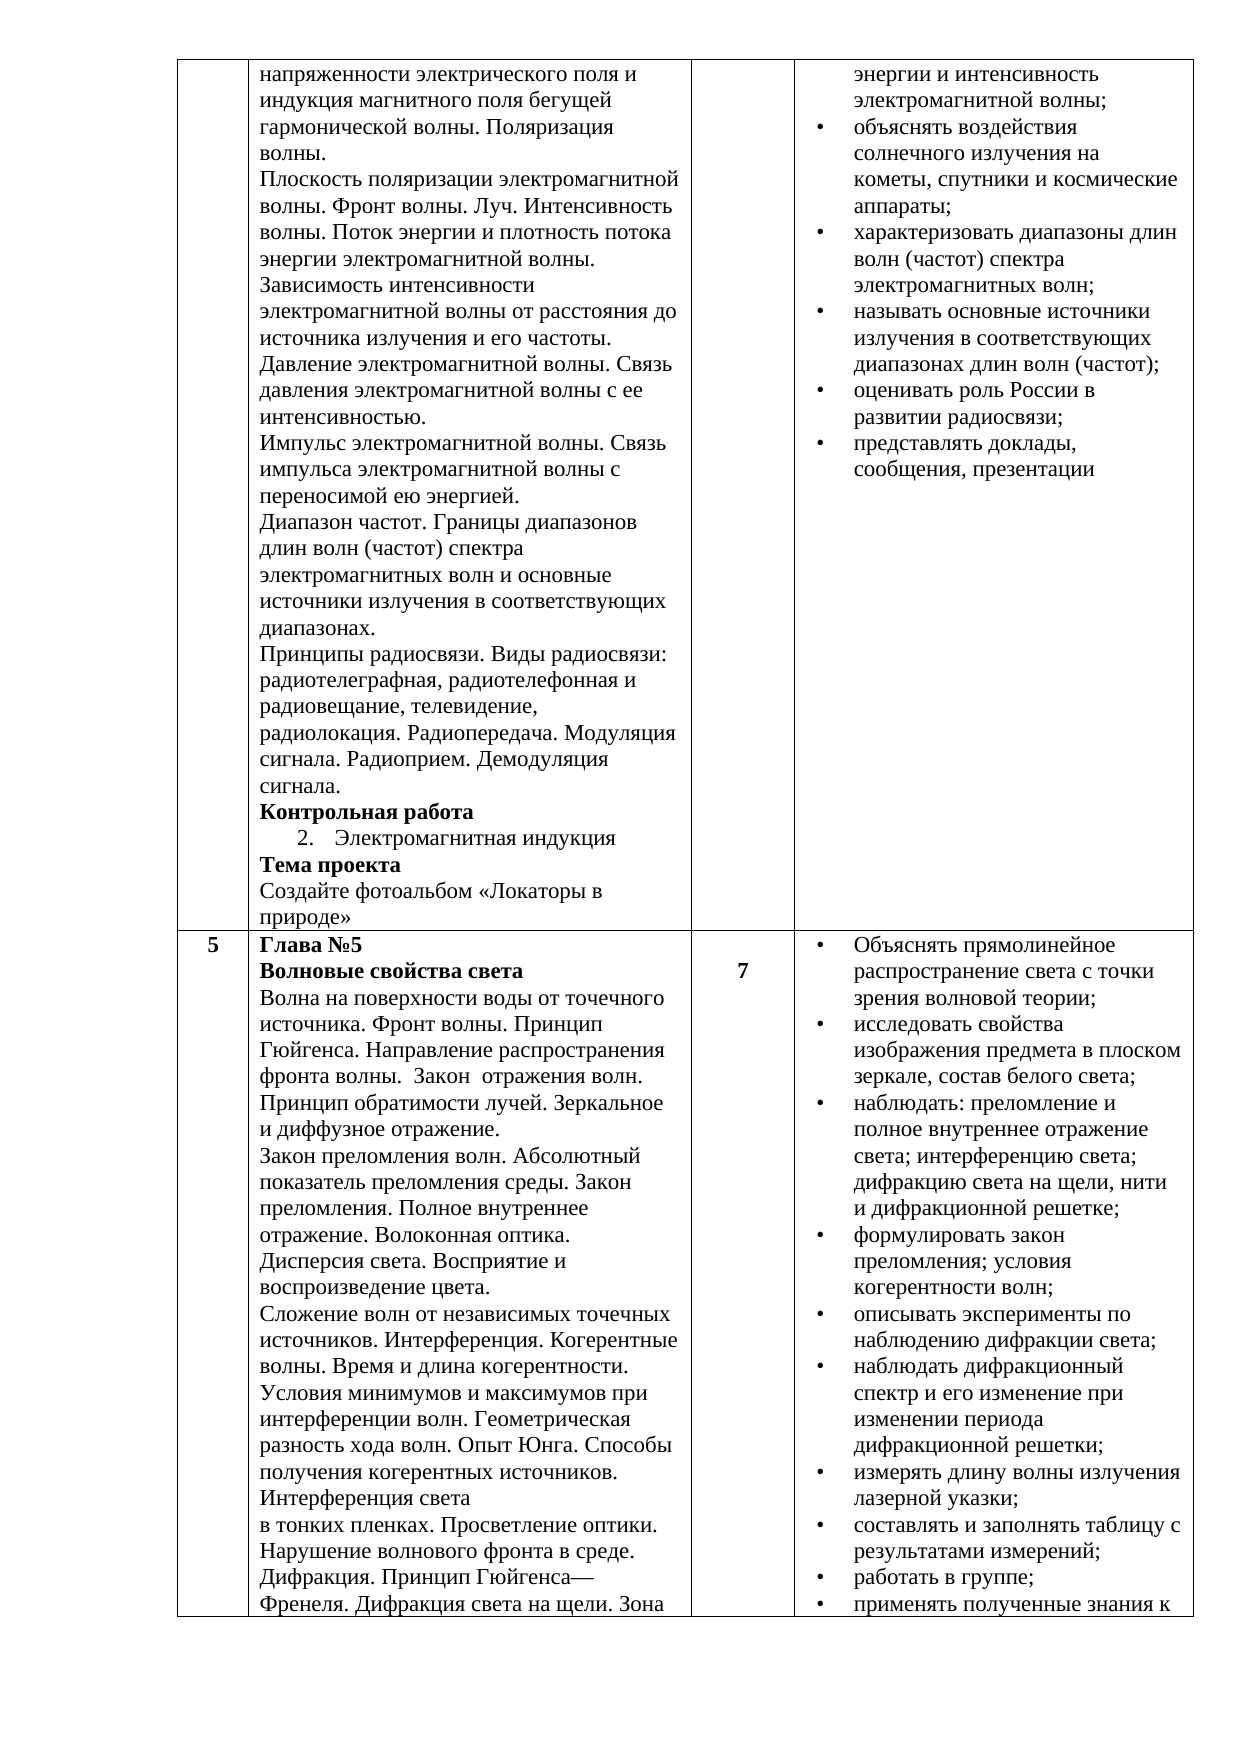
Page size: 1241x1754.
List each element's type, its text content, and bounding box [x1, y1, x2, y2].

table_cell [249, 60, 691, 930]
table_cell 7 [692, 931, 794, 1616]
table_cell 4 [178, 60, 248, 930]
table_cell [249, 931, 691, 1616]
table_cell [795, 60, 1193, 930]
table_cell 5 [178, 931, 248, 1616]
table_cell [795, 931, 1193, 1616]
table_cell 5 [692, 60, 794, 930]
